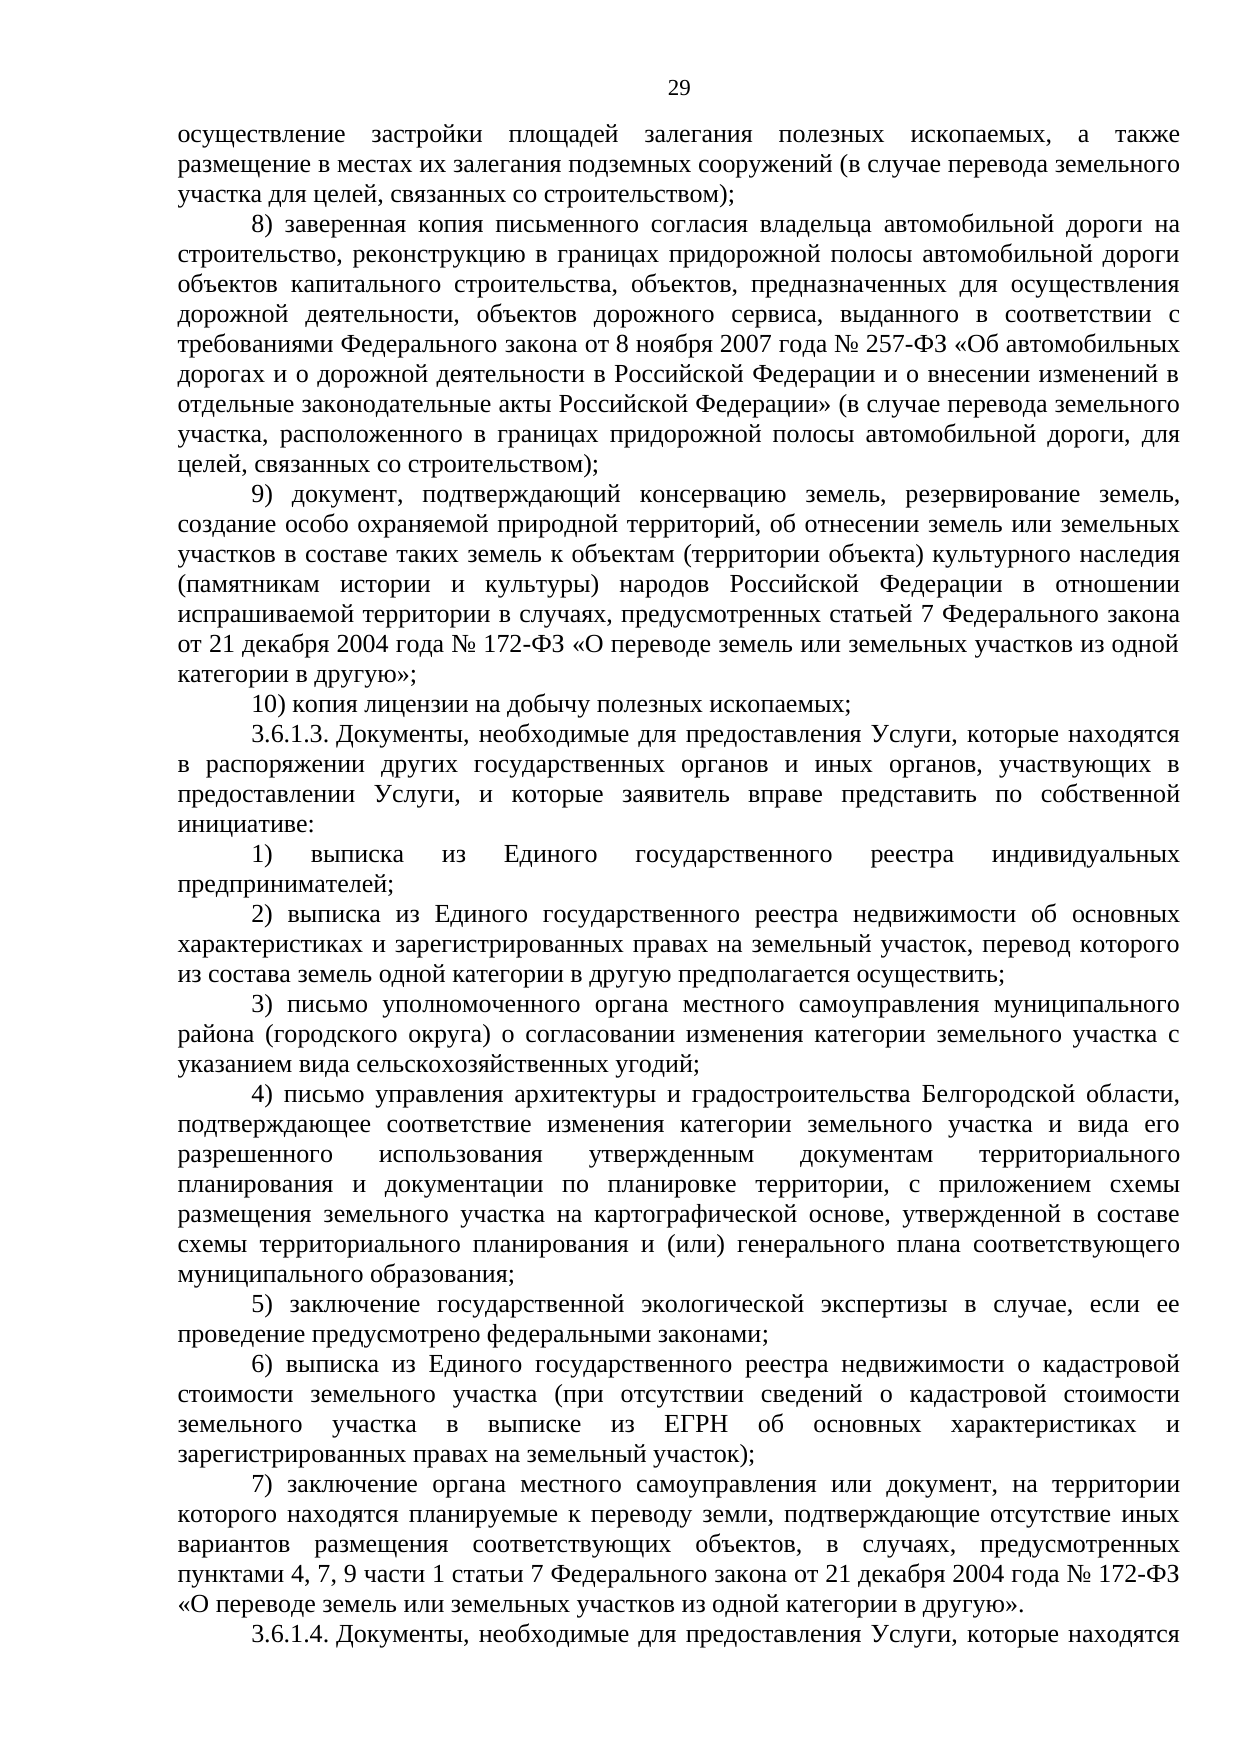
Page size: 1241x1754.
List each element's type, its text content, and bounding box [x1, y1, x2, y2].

text 5) заключение государственной экологической экспертизы в случае, если ее проведение предусмотрено федеральными законами; [177, 1288, 1181, 1348]
text 2) выписка из Единого государственного реестра недвижимости об основных характеристиках и зарегистрированных правах на земельный участок, перевод которого из состава земель одной категории в другую предполагается осуществить; [177, 898, 1181, 988]
text 3) письмо уполномоченного органа местного самоуправления муниципального района (городского округа) о согласовании изменения категории земельного участка с указанием вида сельскохозяйственных угодий; [177, 988, 1181, 1078]
text 3.6.1.3. Документы, необходимые для предоставления Услуги, которые находятся в распоряжении других государственных органов и иных органов, участвующих в предоставлении Услуги, и которые заявитель вправе представить по собственной инициативе: [177, 718, 1181, 838]
text 10) копия лицензии на добычу полезных ископаемых; [177, 688, 1181, 718]
text 7) заключение органа местного самоуправления или документ, на территории которого находятся планируемые к переводу земли, подтверждающие отсутствие иных вариантов размещения соответствующих объектов, в случаях, предусмотренных пунктами 4, 7, 9 части 1 статьи 7 Федерального закона от 21 декабря 2004 года № 172-ФЗ «О переводе земель или земельных участков из одной категории в другую». [177, 1468, 1181, 1618]
text 1) выписка из Единого государственного реестра индивидуальных предпринимателей; [177, 838, 1181, 898]
text 9) документ, подтверждающий консервацию земель, резервирование земель, создание особо охраняемой природной территорий, об отнесении земель или земельных участков в составе таких земель к объектам (территории объекта) культурного наследия (памятникам истории и культуры) народов Российской Федерации в отношении испрашиваемой территории в случаях, предусмотренных статьей 7 Федерального закона от 21 декабря 2004 года № 172-ФЗ «О переводе земель или земельных участков из одной категории в другую»; [177, 478, 1181, 688]
text 8) заверенная копия письменного согласия владельца автомобильной дороги на строительство, реконструкцию в границах придорожной полосы автомобильной дороги объектов капитального строительства, объектов, предназначенных для осуществления дорожной деятельности, объектов дорожного сервиса, выданного в соответствии с требованиями Федерального закона от 8 ноября 2007 года № 257-ФЗ «Об автомобильных дорогах и о дорожной деятельности в Российской Федерации и о внесении изменений в отдельные законодательные акты Российской Федерации» (в случае перевода земельного участка, расположенного в границах придорожной полосы автомобильной дороги, для целей, связанных со строительством); [177, 208, 1181, 478]
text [177, 118, 1181, 208]
text 6) выписка из Единого государственного реестра недвижимости о кадастровой стоимости земельного участка (при отсутствии сведений о кадастровой стоимости земельного участка в выписке из ЕГРН об основных характеристиках и зарегистрированных правах на земельный участок); [177, 1348, 1181, 1468]
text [177, 1618, 1181, 1648]
